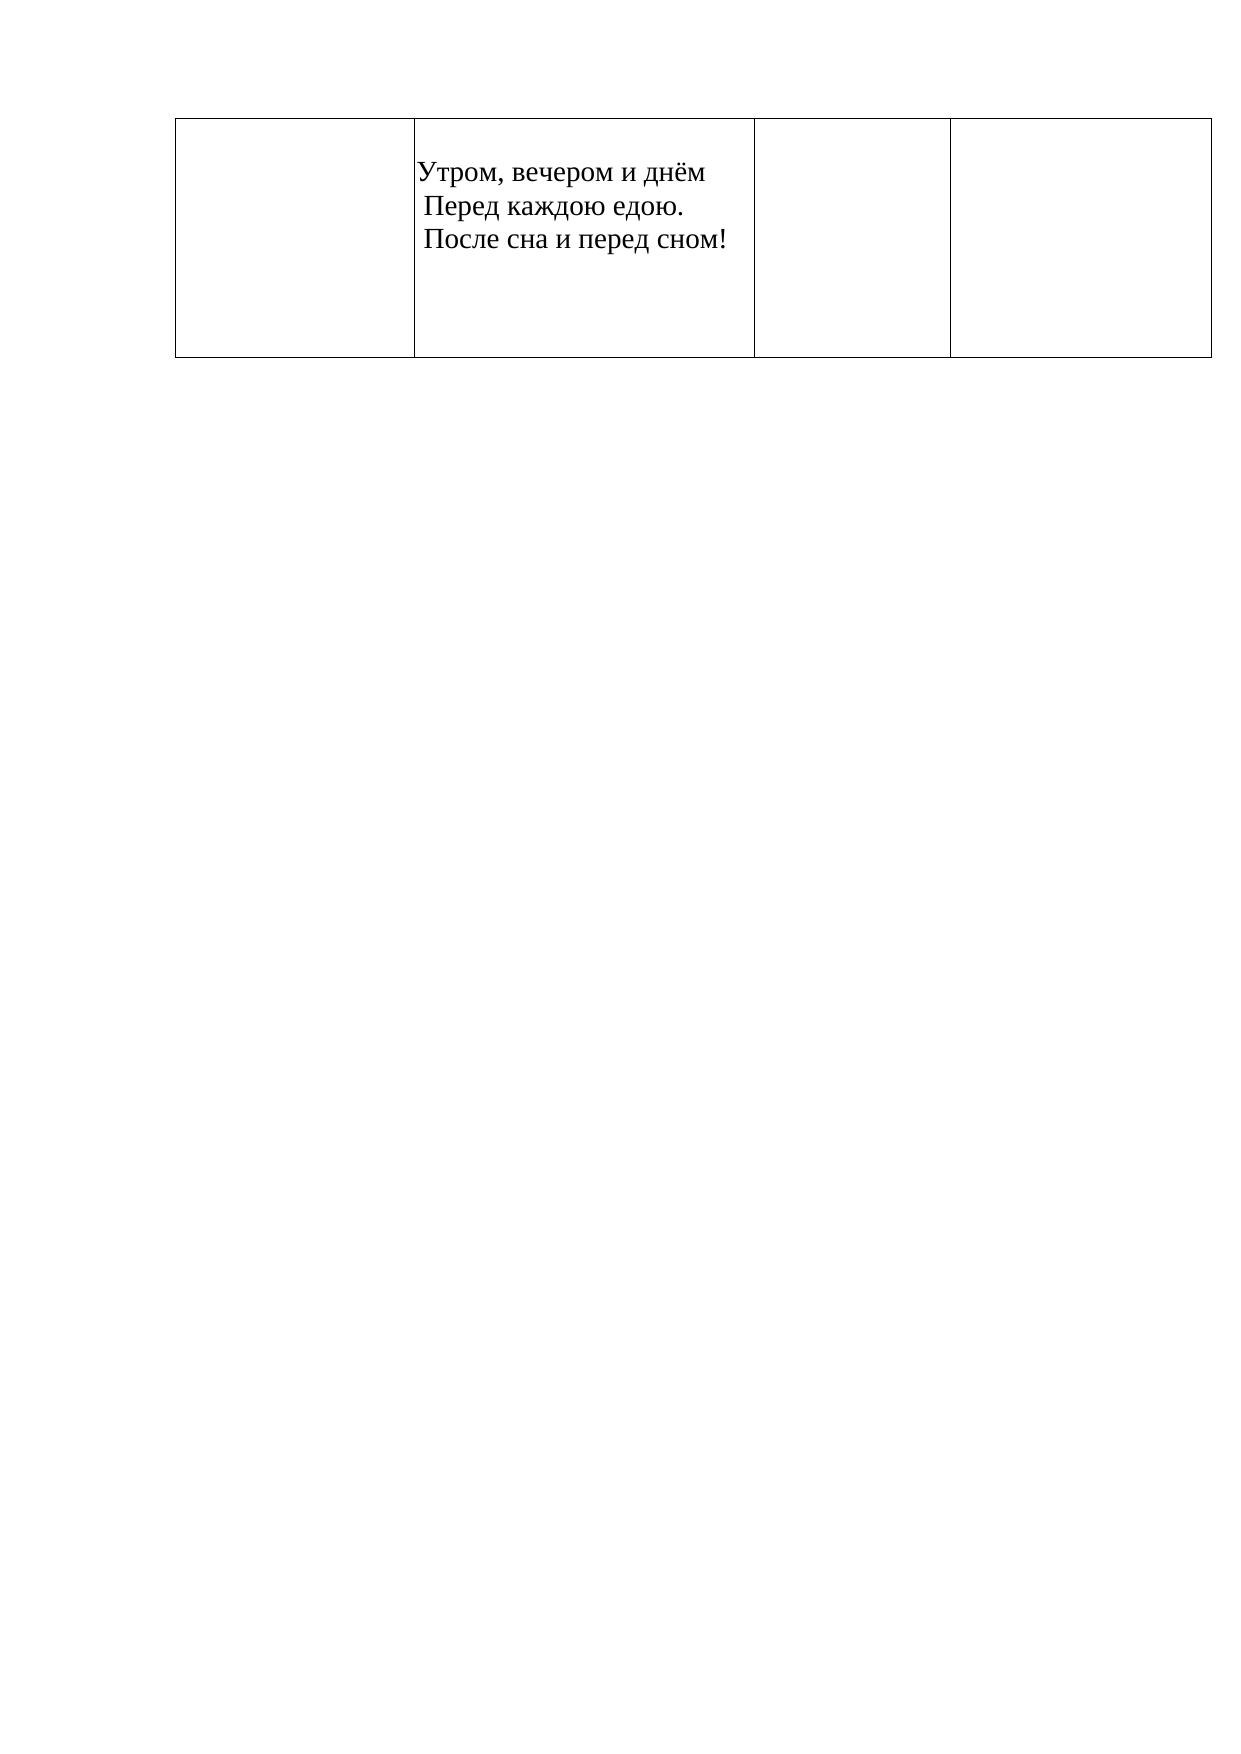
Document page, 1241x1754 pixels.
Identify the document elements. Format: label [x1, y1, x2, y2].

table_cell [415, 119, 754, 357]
table_cell [755, 119, 950, 357]
table_cell [951, 119, 1211, 357]
table_cell [176, 119, 414, 357]
